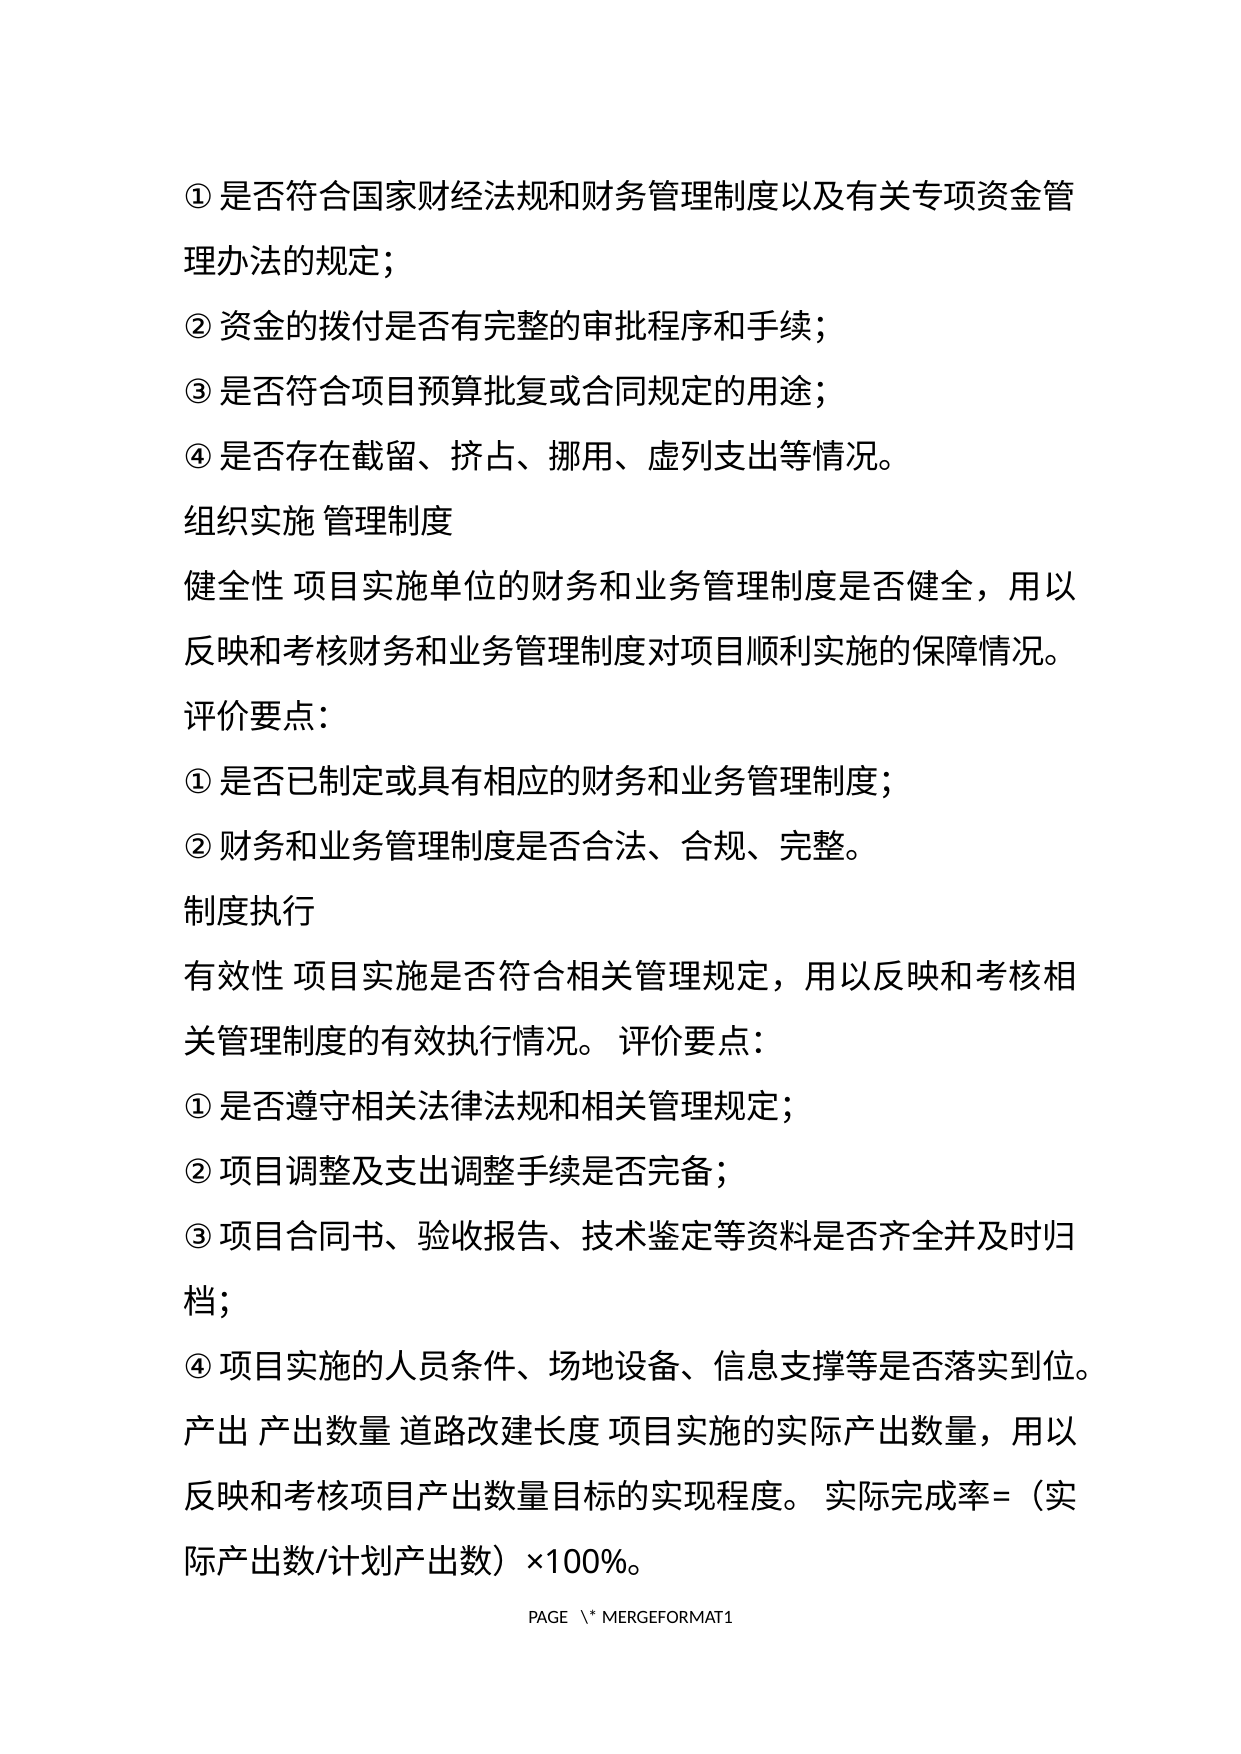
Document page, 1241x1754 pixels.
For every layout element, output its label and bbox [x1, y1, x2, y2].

text [183, 162, 1078, 1592]
